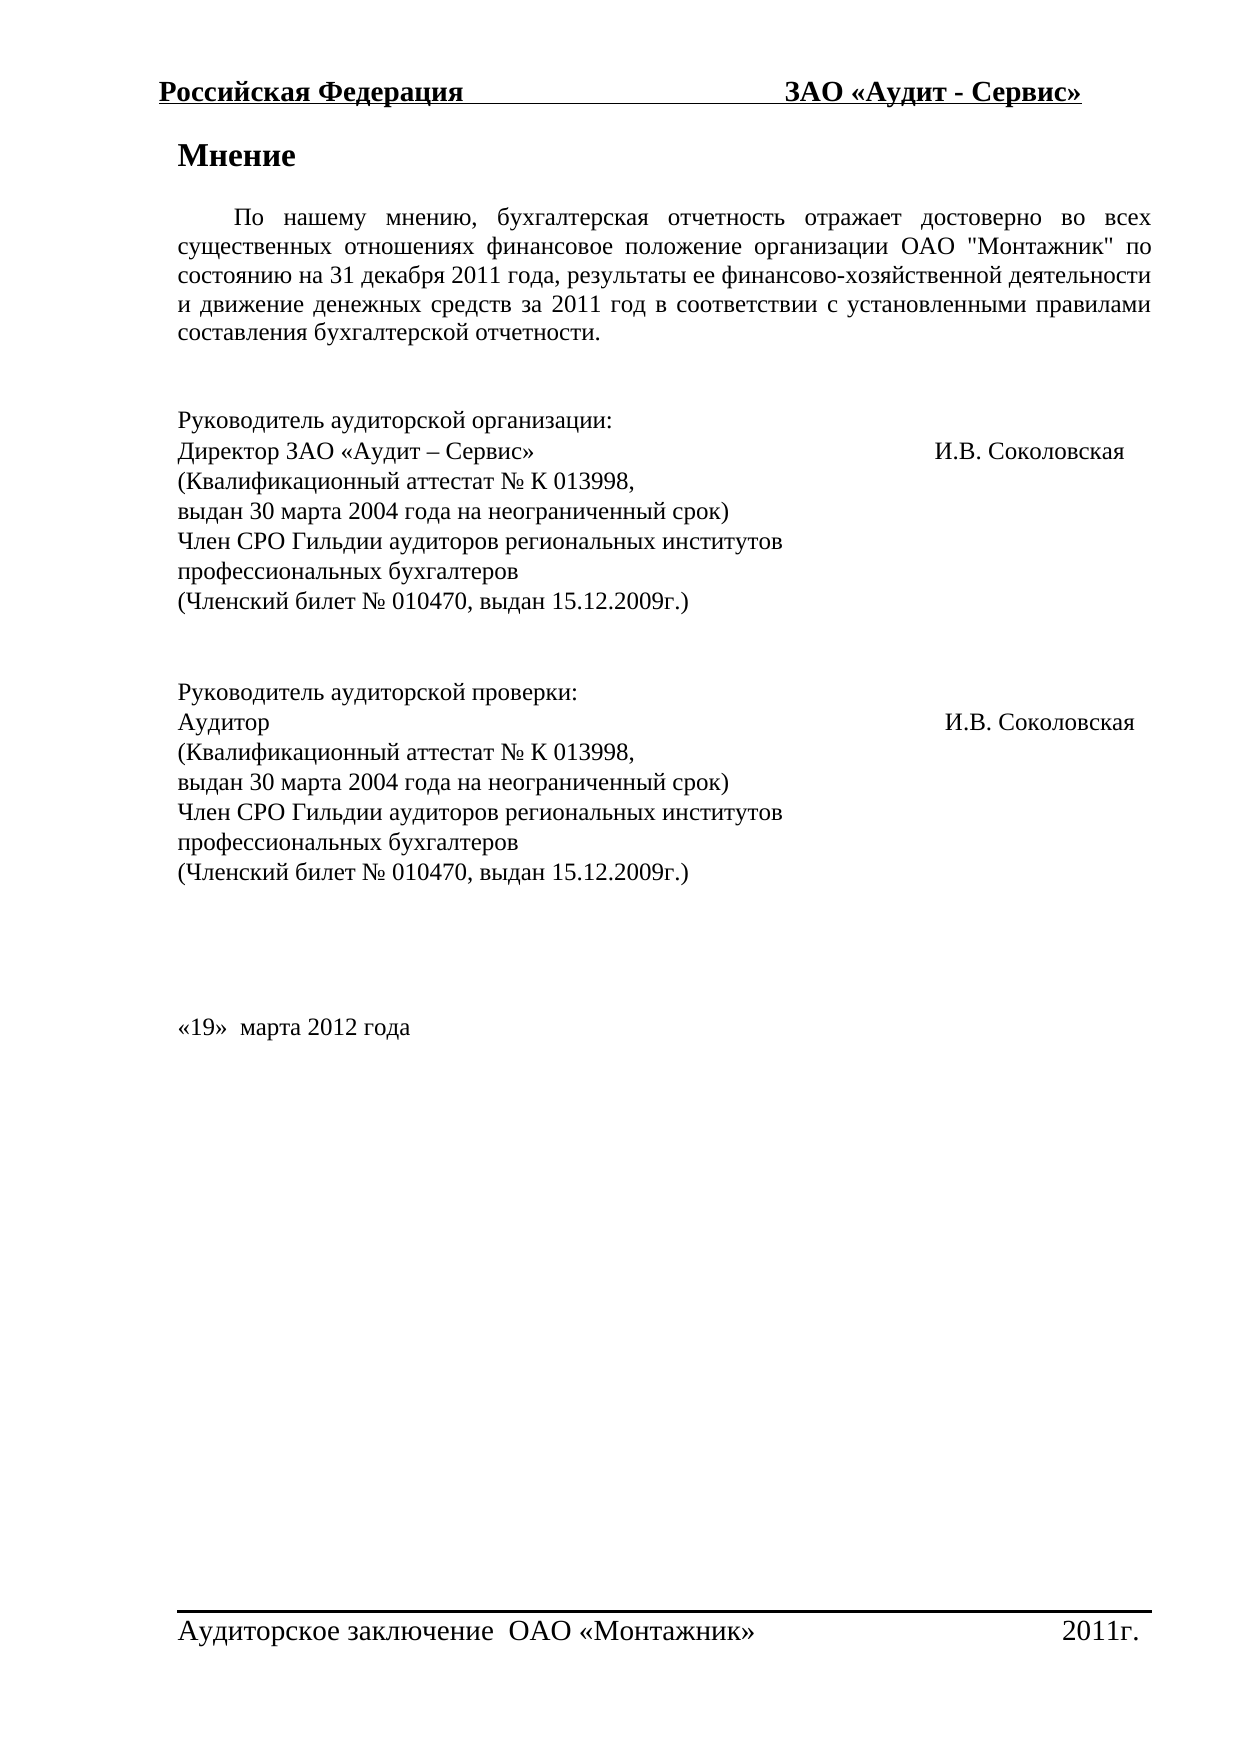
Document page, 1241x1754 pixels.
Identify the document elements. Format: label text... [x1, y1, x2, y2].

text (Членский билет № 010470, выдан 15.12.2009г.) [177, 586, 1152, 615]
text (Квалификационный аттестат № К 013998, [177, 466, 1152, 494]
text Директор ЗАО «Аудит – Сервис» И.В. Соколовская [177, 436, 1152, 464]
text По нашему мнению, бухгалтерская отчетность отражает достоверно во всех существенных отношениях финансовое положение организации ОАО "Монтажник" по состоянию на 31 декабря 2011 года, результаты ее финансово-хозяйственной деятельности и движение денежных средств за 2011 год в соответствии с установленными правилами составления бухгалтерской отчетности. [177, 202, 1152, 346]
text Руководитель аудиторской проверки: [177, 677, 1152, 705]
text Член СРО Гильдии аудиторов региональных институтов [177, 797, 1152, 826]
text Руководитель аудиторской организации: [177, 406, 1152, 434]
text выдан 30 марта 2004 года на неограниченный срок) [177, 767, 1152, 796]
text Мнение [177, 135, 1152, 174]
text Аудитор И.В. Соколовская [177, 707, 1152, 735]
text профессиональных бухгалтеров [177, 556, 1152, 585]
text (Квалификационный аттестат № К 013998, [177, 737, 1152, 766]
text «19» марта 2012 года [177, 1012, 1152, 1041]
text Член СРО Гильдии аудиторов региональных институтов [177, 526, 1152, 555]
text профессиональных бухгалтеров [177, 827, 1152, 856]
text выдан 30 марта 2004 года на неограниченный срок) [177, 496, 1152, 525]
text (Членский билет № 010470, выдан 15.12.2009г.) [177, 857, 1152, 886]
